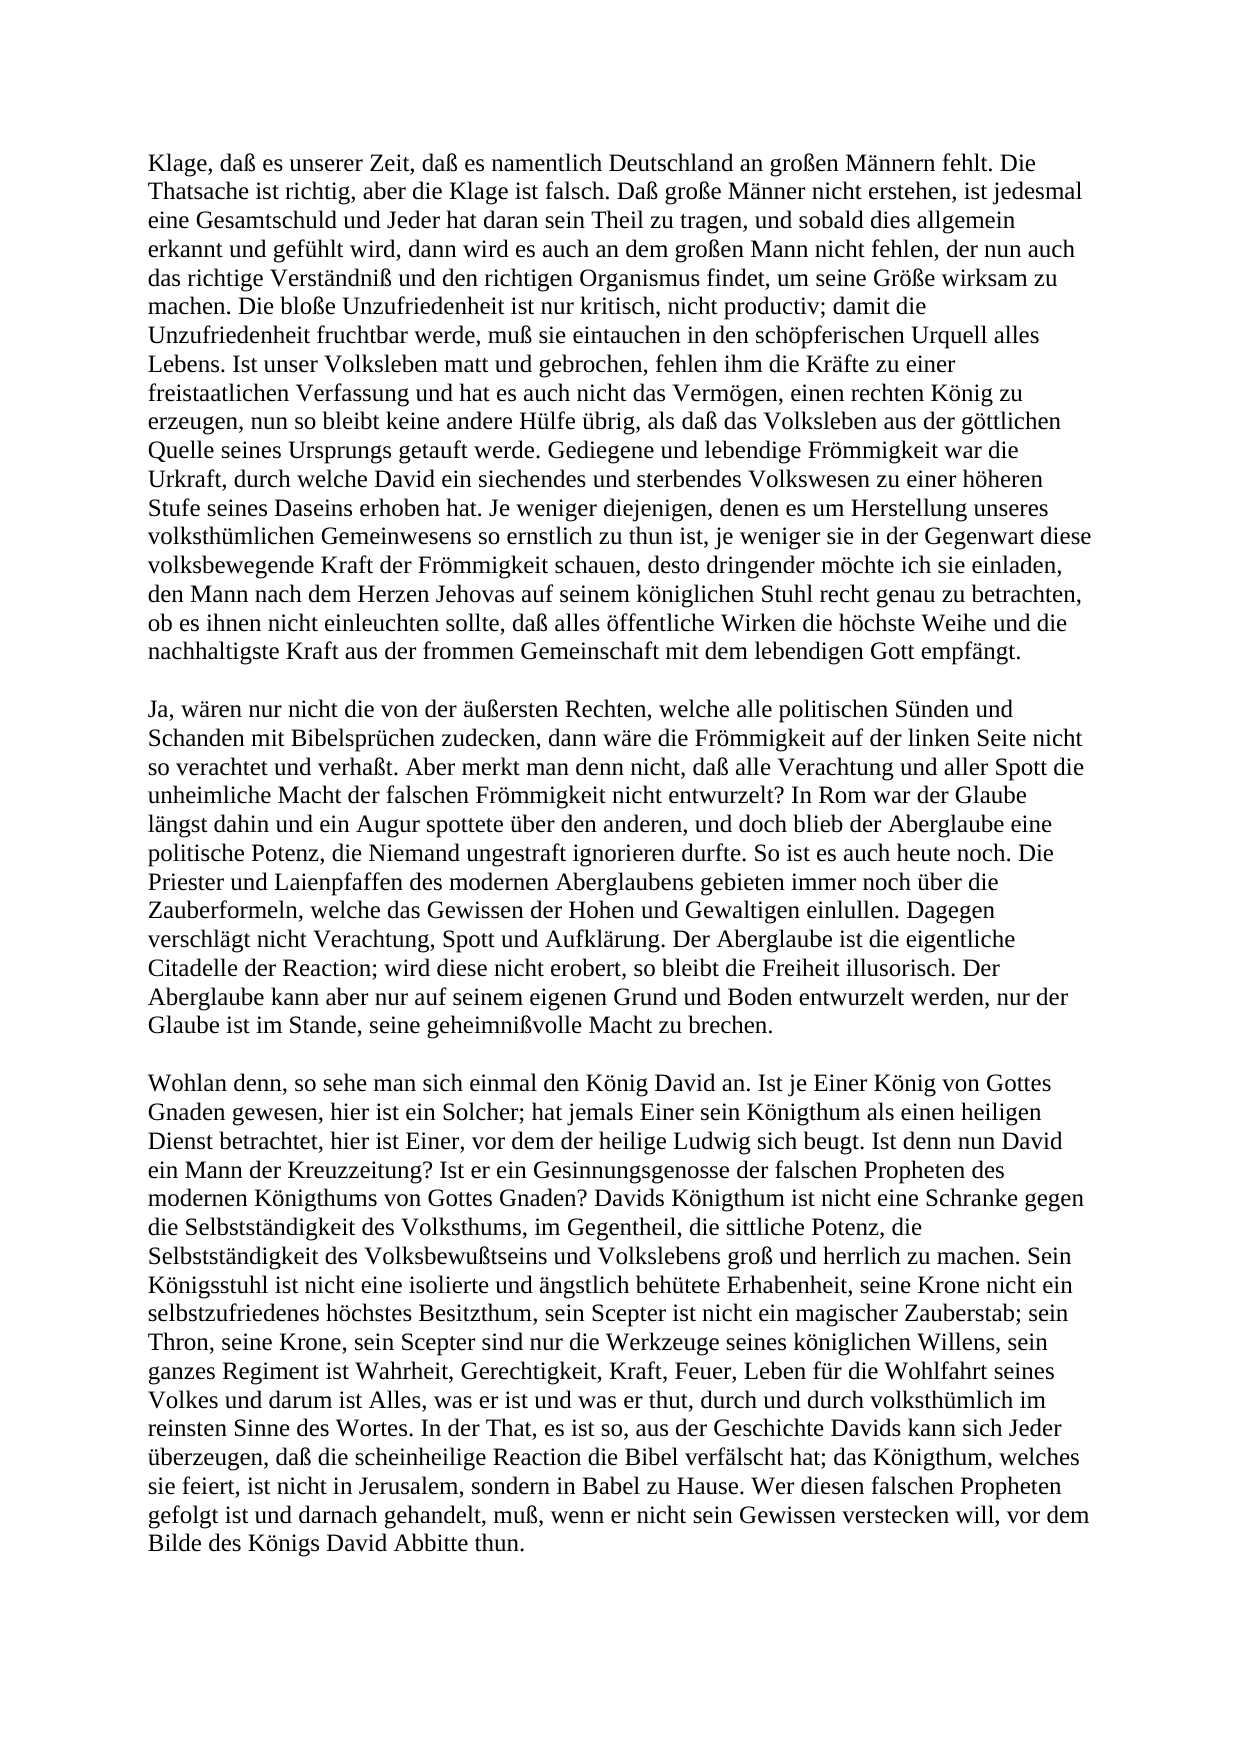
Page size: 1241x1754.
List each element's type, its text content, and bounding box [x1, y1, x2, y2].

text Wohlan denn, so sehe man sich einmal den König David an. Ist je Einer König von Gottes Gnaden gewesen, hier ist ein Solcher; hat jemals Einer sein Königthum als einen heiligen Dienst betrachtet, hier ist Einer, vor dem der heilige Ludwig sich beugt. Ist denn nun David ein Mann der Kreuzzeitung? Ist er ein Gesinnungsgenosse der falschen Propheten des modernen Königthums von Gottes Gnaden? Davids Königthum ist nicht eine Schranke gegen die Selbstständigkeit des Volksthums, im Gegentheil, die sittliche Potenz, die Selbstständigkeit des Volksbewußtseins und Volkslebens groß und herrlich zu machen. Sein Königsstuhl ist nicht eine isolierte und ängstlich behütete Erhabenheit, seine Krone nicht ein selbstzufriedenes höchstes Besitzthum, sein Scepter ist nicht ein magischer Zauberstab; sein Thron, seine Krone, sein Scepter sind nur die Werkzeuge seines königlichen Willens, sein ganzes Regiment ist Wahrheit, Gerechtigkeit, Kraft, Feuer, Leben für die Wohlfahrt seines Volkes und darum ist Alles, was er ist und was er thut, durch und durch volksthümlich im reinsten Sinne des Wortes. In der That, es ist so, aus der Geschichte Davids kann sich Jeder überzeugen, daß die scheinheilige Reaction die Bibel verfälscht hat; das Königthum, welches sie feiert, ist nicht in Jerusalem, sondern in Babel zu Hause. Wer diesen falschen Propheten gefolgt ist und darnach gehandelt, muß, wenn er nicht sein Gewissen verstecken will, vor dem Bilde des Königs David Abbitte thun. [148, 1068, 1093, 1557]
text Ja, wären nur nicht die von der äußersten Rechten, welche alle politischen Sünden und Schanden mit Bibelsprüchen zudecken, dann wäre die Frömmigkeit auf der linken Seite nicht so verachtet und verhaßt. Aber merkt man denn nicht, daß alle Verachtung und aller Spott die unheimliche Macht der falschen Frömmigkeit nicht entwurzelt? In Rom war der Glaube längst dahin und ein Augur spottete über den anderen, und doch blieb der Aberglaube eine politische Potenz, die Niemand ungestraft ignorieren durfte. So ist es auch heute noch. Die Priester und Laienpfaffen des modernen Aberglaubens gebieten immer noch über die Zauberformeln, welche das Gewissen der Hohen und Gewaltigen einlullen. Dagegen verschlägt nicht Verachtung, Spott und Aufklärung. Der Aberglaube ist die eigentliche Citadelle der Reaction; wird diese nicht erobert, so bleibt die Freiheit illusorisch. Der Aberglaube kann aber nur auf seinem eigenen Grund und Boden entwurzelt werden, nur der Glaube ist im Stande, seine geheimnißvolle Macht zu brechen. [148, 694, 1093, 1039]
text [148, 148, 1093, 665]
